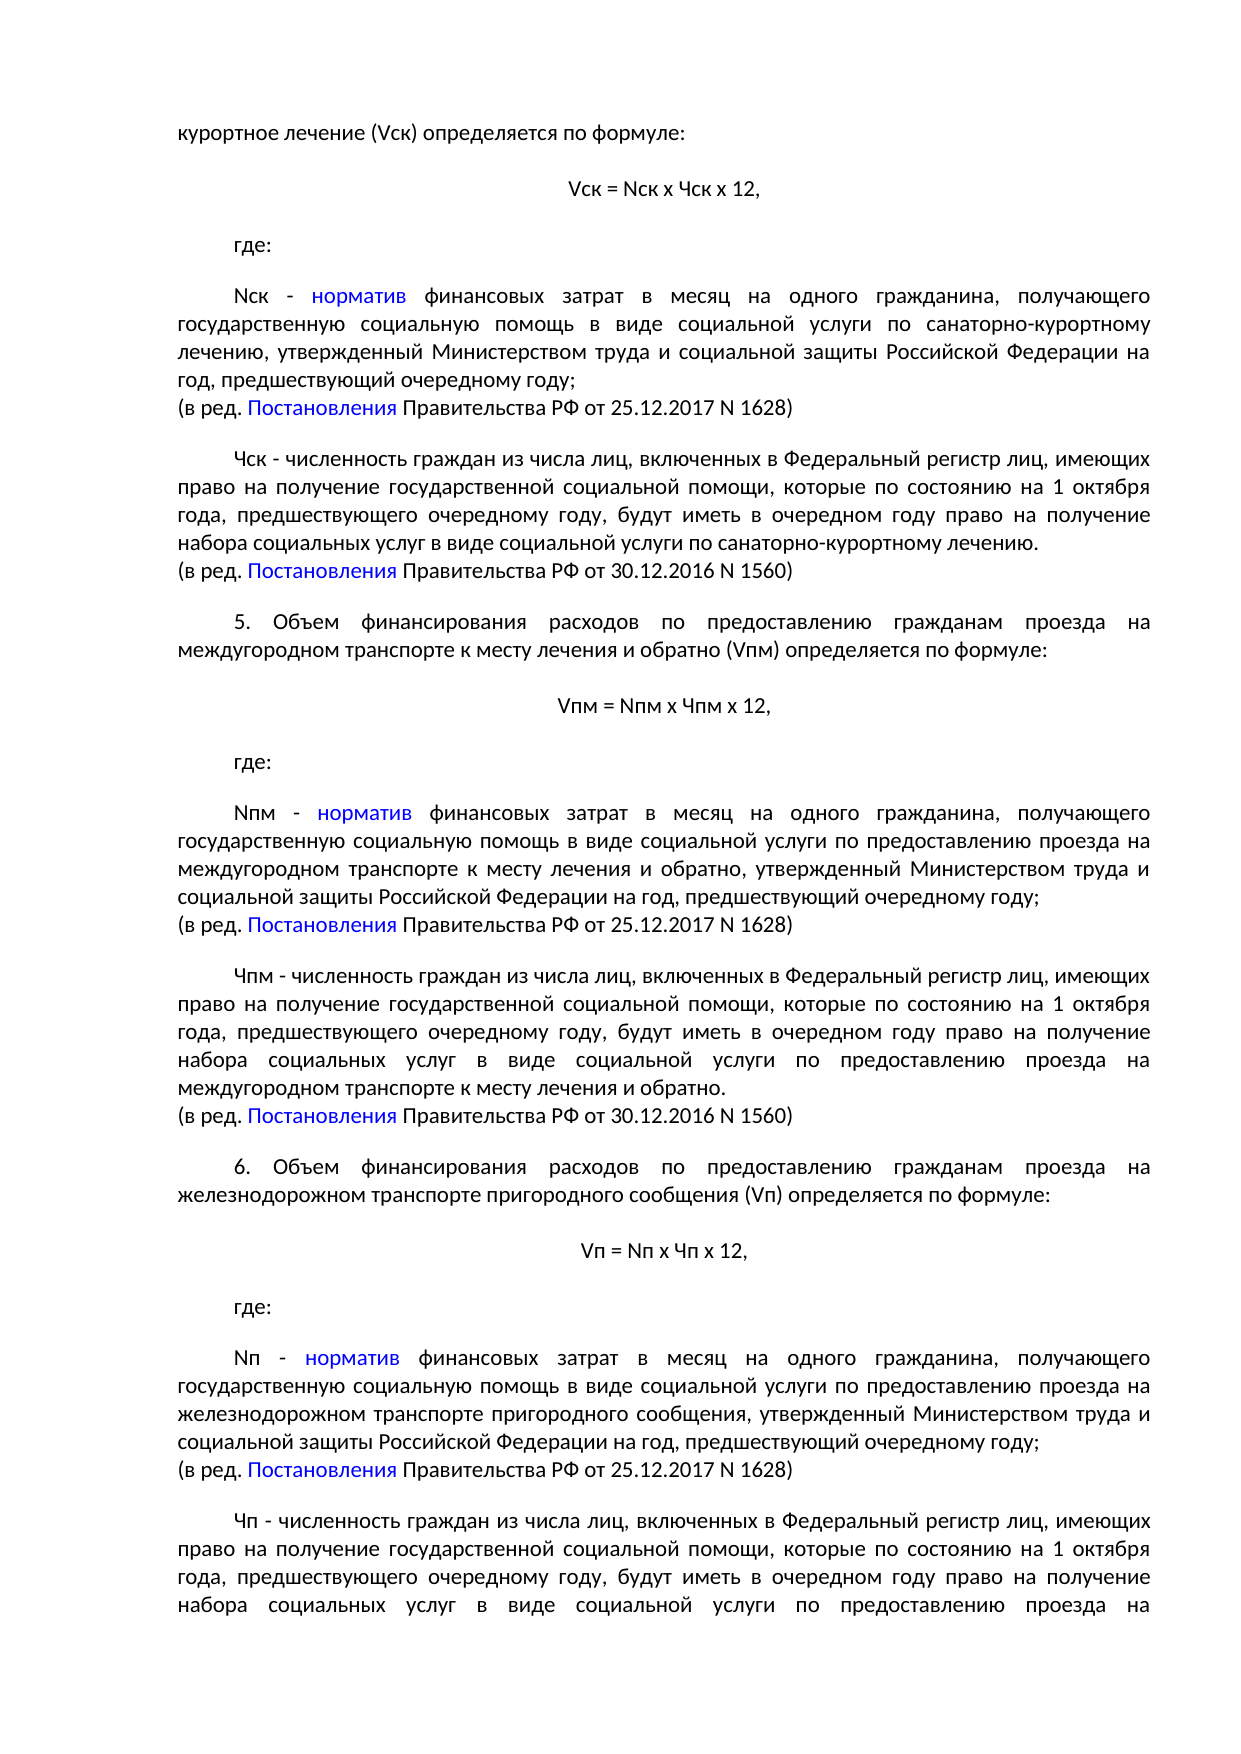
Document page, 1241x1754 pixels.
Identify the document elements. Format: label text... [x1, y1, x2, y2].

text где: [177, 230, 1152, 258]
text где: [177, 1292, 1152, 1320]
text Vп = Nп x Чп x 12, [177, 1236, 1152, 1264]
text (в ред. Постановления Правительства РФ от 30.12.2016 N 1560) [177, 556, 1152, 584]
text (в ред. Постановления Правительства РФ от 25.12.2017 N 1628) [177, 1455, 1152, 1483]
text Vск = Nск x Чск x 12, [177, 174, 1152, 202]
text Чск - численность граждан из числа лиц, включенных в Федеральный регистр лиц, имеющих право на получение государственной социальной помощи, которые по состоянию на 1 октября года, предшествующего очередному году, будут иметь в очередном году право на получение набора социальных услуг в виде социальной услуги по санаторно-курортному лечению. [177, 444, 1152, 556]
text Nп - норматив финансовых затрат в месяц на одного гражданина, получающего государственную социальную помощь в виде социальной услуги по предоставлению проезда на железнодорожном транспорте пригородного сообщения, утвержденный Министерством труда и социальной защиты Российской Федерации на год, предшествующий очередному году; [177, 1343, 1152, 1455]
text где: [177, 747, 1152, 775]
text Чпм - численность граждан из числа лиц, включенных в Федеральный регистр лиц, имеющих право на получение государственной социальной помощи, которые по состоянию на 1 октября года, предшествующего очередному году, будут иметь в очередном году право на получение набора социальных услуг в виде социальной услуги по предоставлению проезда на междугородном транспорте к месту лечения и обратно. [177, 961, 1152, 1101]
text 5. Объем финансирования расходов по предоставлению гражданам проезда на междугородном транспорте к месту лечения и обратно (Vпм) определяется по формуле: [177, 607, 1152, 663]
text Vпм = Nпм x Чпм x 12, [177, 691, 1152, 719]
text (в ред. Постановления Правительства РФ от 25.12.2017 N 1628) [177, 910, 1152, 938]
text 6. Объем финансирования расходов по предоставлению гражданам проезда на железнодорожном транспорте пригородного сообщения (Vп) определяется по формуле: [177, 1152, 1152, 1208]
text (в ред. Постановления Правительства РФ от 25.12.2017 N 1628) [177, 393, 1152, 421]
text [177, 1506, 1152, 1618]
text Nпм - норматив финансовых затрат в месяц на одного гражданина, получающего государственную социальную помощь в виде социальной услуги по предоставлению проезда на междугородном транспорте к месту лечения и обратно, утвержденный Министерством труда и социальной защиты Российской Федерации на год, предшествующий очередному году; [177, 798, 1152, 910]
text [177, 118, 1152, 146]
text Nск - норматив финансовых затрат в месяц на одного гражданина, получающего государственную социальную помощь в виде социальной услуги по санаторно-курортному лечению, утвержденный Министерством труда и социальной защиты Российской Федерации на год, предшествующий очередному году; [177, 281, 1152, 393]
text (в ред. Постановления Правительства РФ от 30.12.2016 N 1560) [177, 1101, 1152, 1129]
